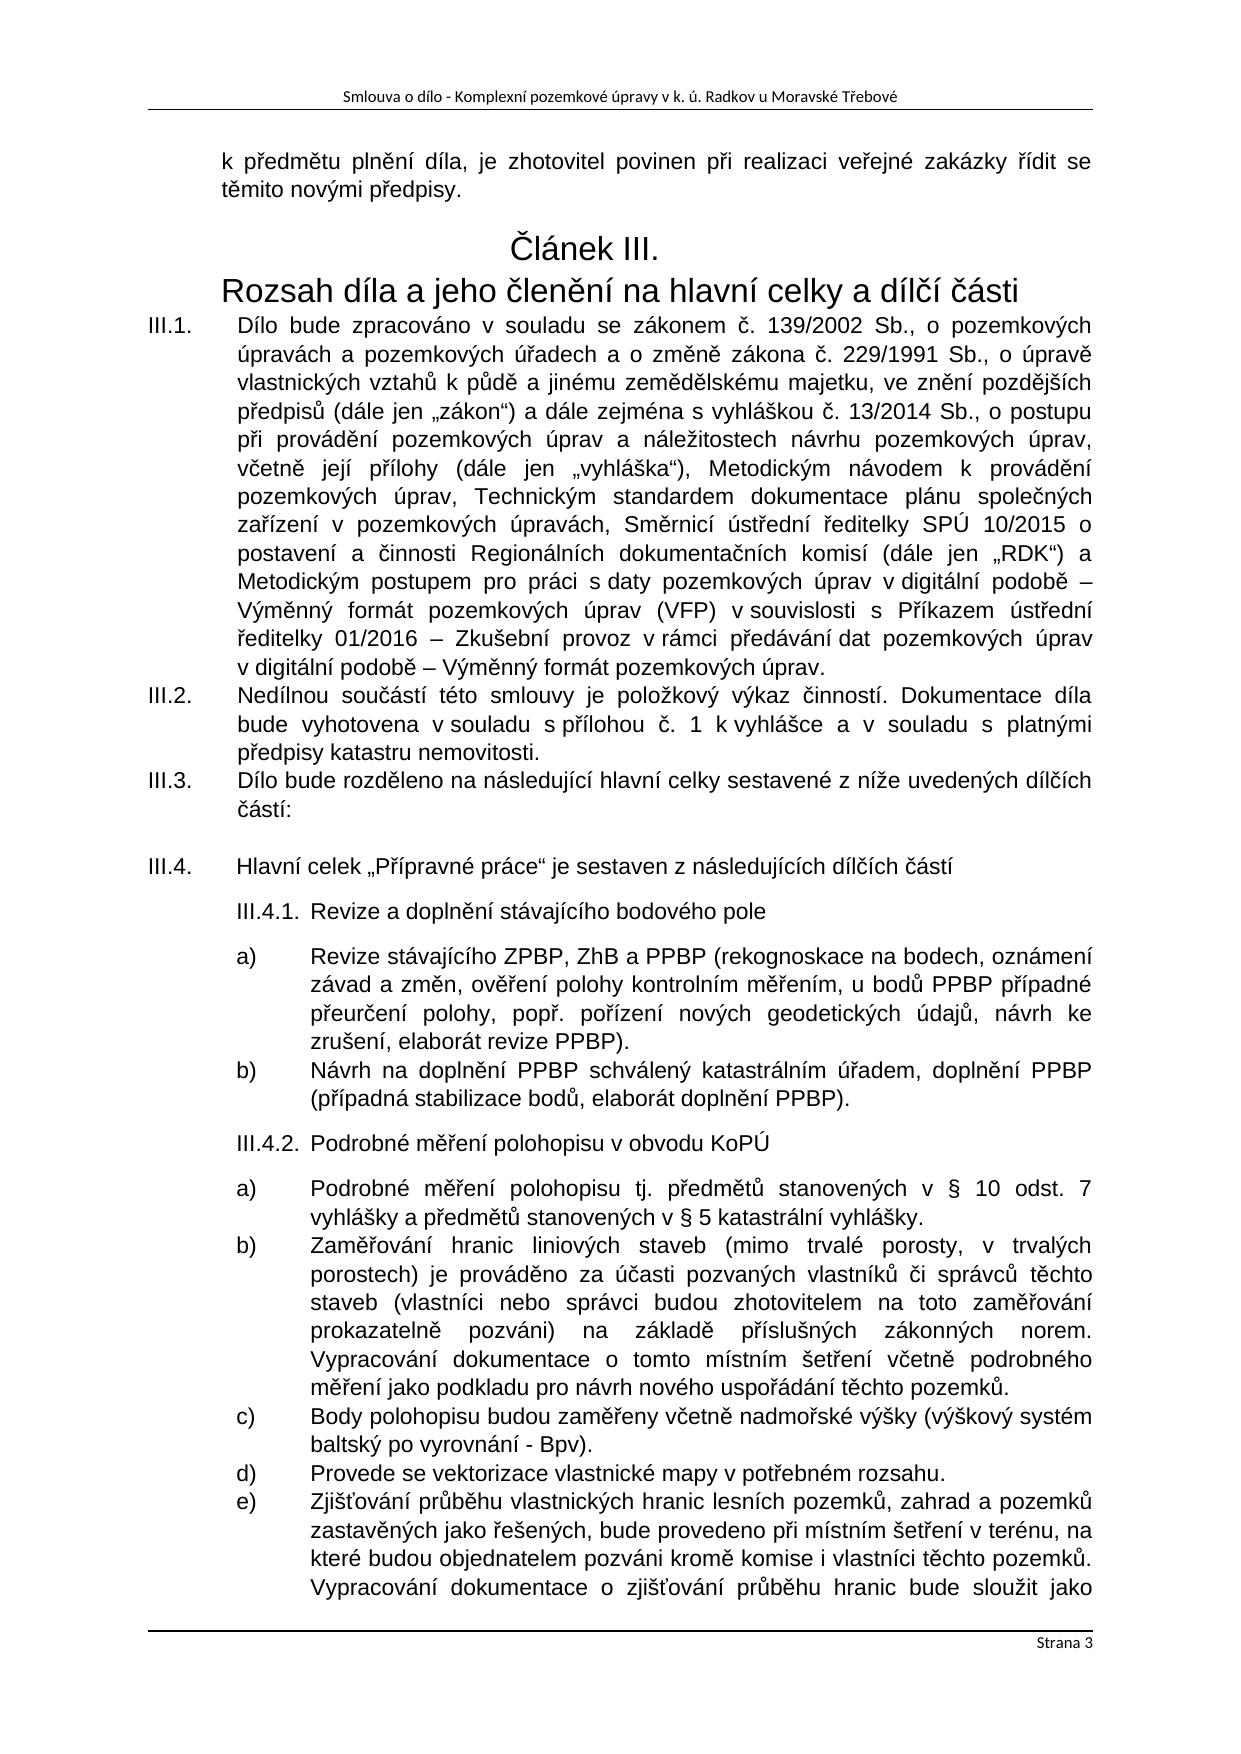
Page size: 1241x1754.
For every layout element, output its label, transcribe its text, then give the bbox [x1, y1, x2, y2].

text Revize a doplnění stávajícího bodového pole [236, 898, 1093, 924]
list Dílo bude rozděleno na následující hlavní celky sestavené z níže uvedených dílčích částí: [148, 767, 1093, 822]
subtitle Rozsah díla a jeho členění na hlavní celky a dílčí části [148, 229, 1093, 309]
text Revize stávajícího ZPBP, ZhB a PPBP (rekognoskace na bodech, oznámení závad a změn, ověření polohy kontrolním měřením, u bodů PPBP případné přeurčení polohy, popř. pořízení nových geodetických údajů, návrh ke zrušení, elaborát revize PPBP). [236, 943, 1093, 1054]
text Podrobné měření polohopisu tj. předmětů stanovených v § 10 odst. 7 vyhlášky a předmětů stanovených v § 5 katastrální vyhlášky. [236, 1175, 1093, 1230]
list Dílo bude zpracováno v souladu se zákonem č. 139/2002 Sb., o pozemkových úpravách a pozemkových úřadech a o změně zákona č. 229/1991 Sb., o úpravě vlastnických vztahů k půdě a jinému zemědělskému majetku, ve znění pozdějších předpisů (dále jen „zákon“) a dále zejména s vyhláškou č. 13/2014 Sb., o postupu při provádění pozemkových úprav a náležitostech návrhu pozemkových úprav, včetně její přílohy (dále jen „vyhláška“), Metodickým návodem k provádění pozemkových úprav, Technickým standardem dokumentace plánu společných zařízení v pozemkových úpravách, Směrnicí ústřední ředitelky SPÚ 10/2015 o postavení a činnosti Regionálních dokumentačních komisí (dále jen „RDK“) a Metodickým postupem pro práci s daty pozemkových úprav v digitální podobě – Výměnný formát pozemkových úprav (VFP) v souvislosti s Příkazem ústřední ředitelky 01/2016 – Zkušební provoz v rámci předávání dat pozemkových úprav v digitální podobě – Výměnný formát pozemkových úprav. [148, 312, 1093, 680]
list Nedílnou součástí této smlouvy je položkový výkaz činností. Dokumentace díla bude vyhotovena v souladu s přílohou č. 1 k vyhlášce a v souladu s platnými předpisy katastru nemovitosti. [148, 682, 1093, 765]
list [148, 148, 1093, 202]
text Návrh na doplnění PPBP schválený katastrálním úřadem, doplnění PPBP (případná stabilizace bodů, elaborát doplnění PPBP). [236, 1057, 1093, 1111]
text Provede se vektorizace vlastnické mapy v potřebném rozsahu. [236, 1460, 1093, 1486]
list Hlavní celek „Přípravné práce“ je sestaven z následujících dílčích částí [148, 853, 1093, 879]
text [236, 1488, 1093, 1600]
text Podrobné měření polohopisu v obvodu KoPÚ [236, 1130, 1093, 1157]
text Zaměřování hranic liniových staveb (mimo trvalé porosty, v trvalých porostech) je prováděno za účasti pozvaných vlastníků či správců těchto staveb (vlastníci nebo správci budou zhotovitelem na toto zaměřování prokazatelně pozváni) na základě příslušných zákonných norem. Vypracování dokumentace o tomto místním šetření včetně podrobného měření jako podkladu pro návrh nového uspořádání těchto pozemků. [236, 1232, 1093, 1401]
text Body polohopisu budou zaměřeny včetně nadmořské výšky (výškový systém baltský po vyrovnání - Bpv). [236, 1403, 1093, 1458]
